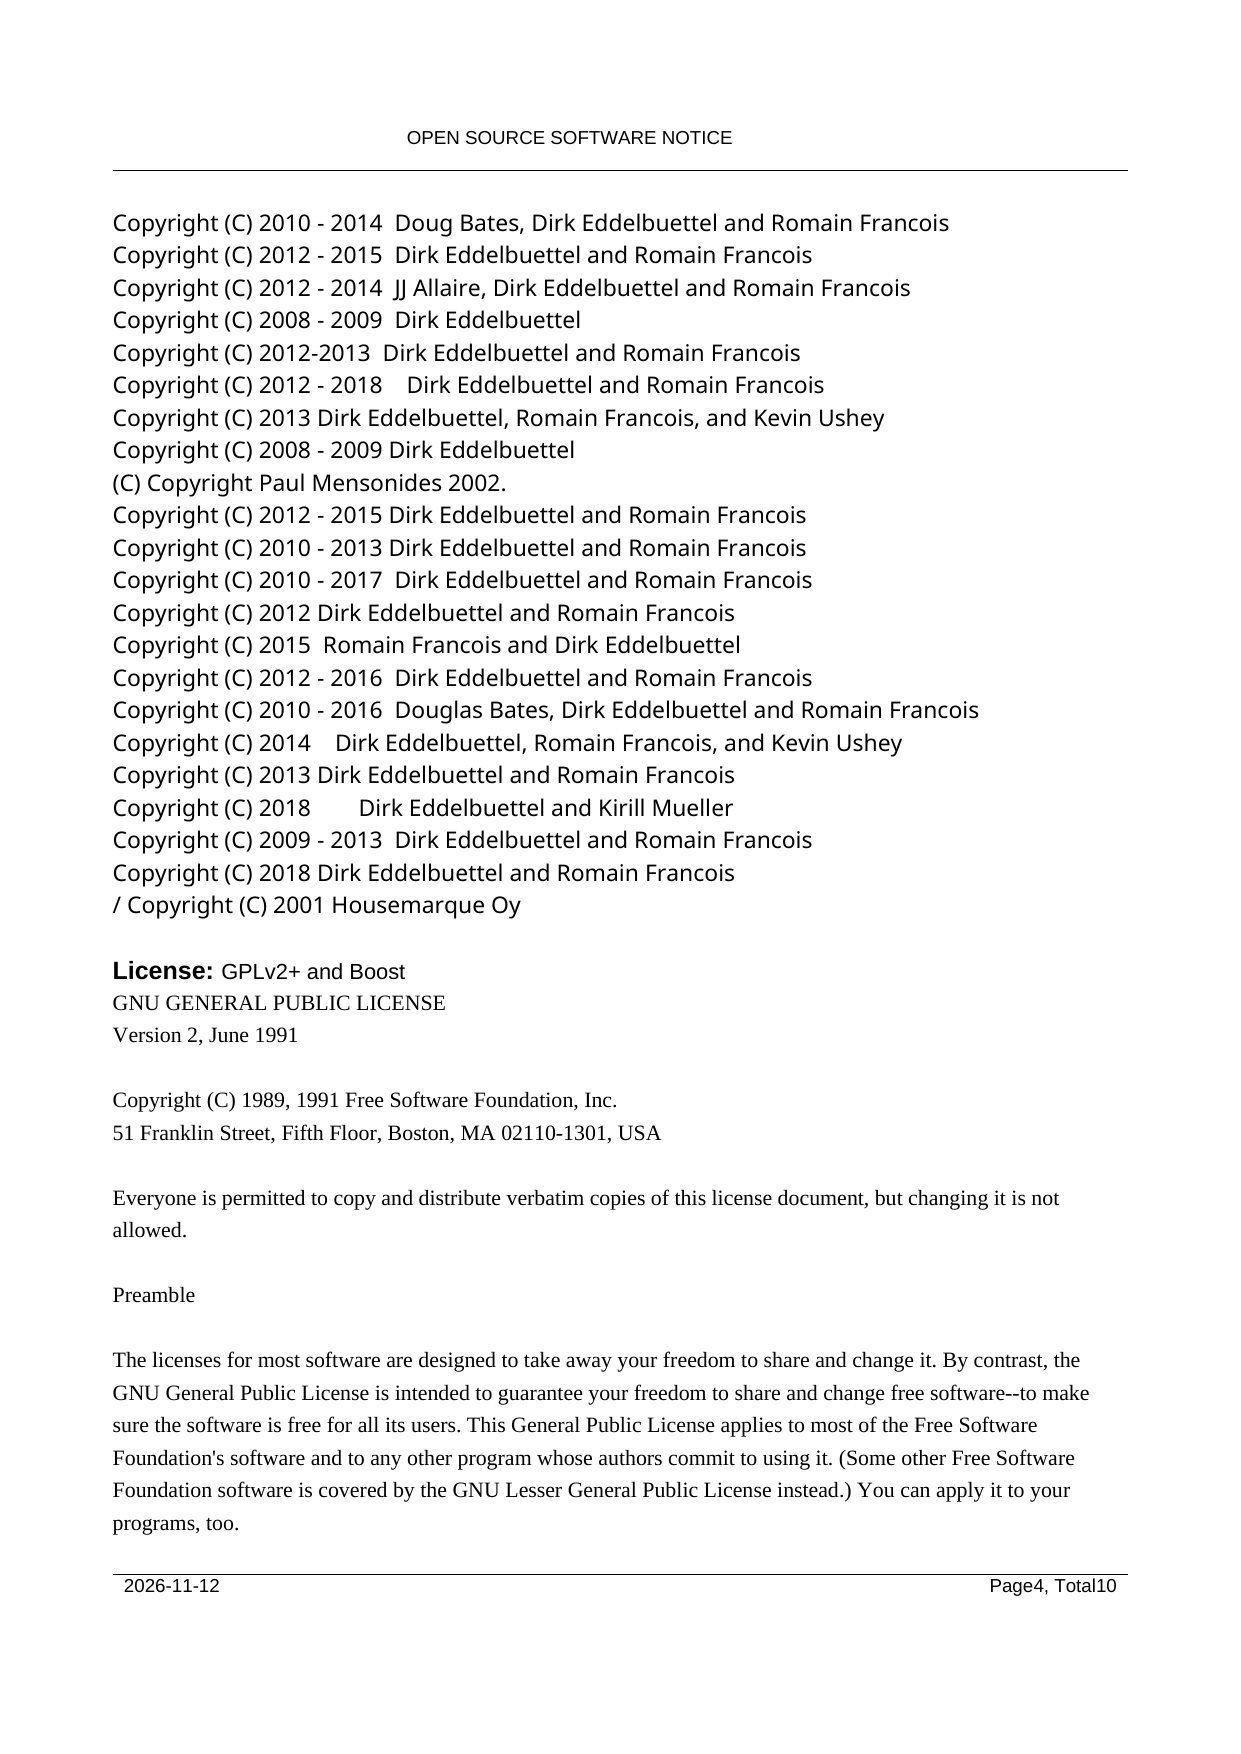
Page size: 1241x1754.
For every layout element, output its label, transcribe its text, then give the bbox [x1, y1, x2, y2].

text License: GPLv2+ and Boost [112, 954, 1128, 986]
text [112, 206, 1128, 954]
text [112, 986, 1128, 1539]
